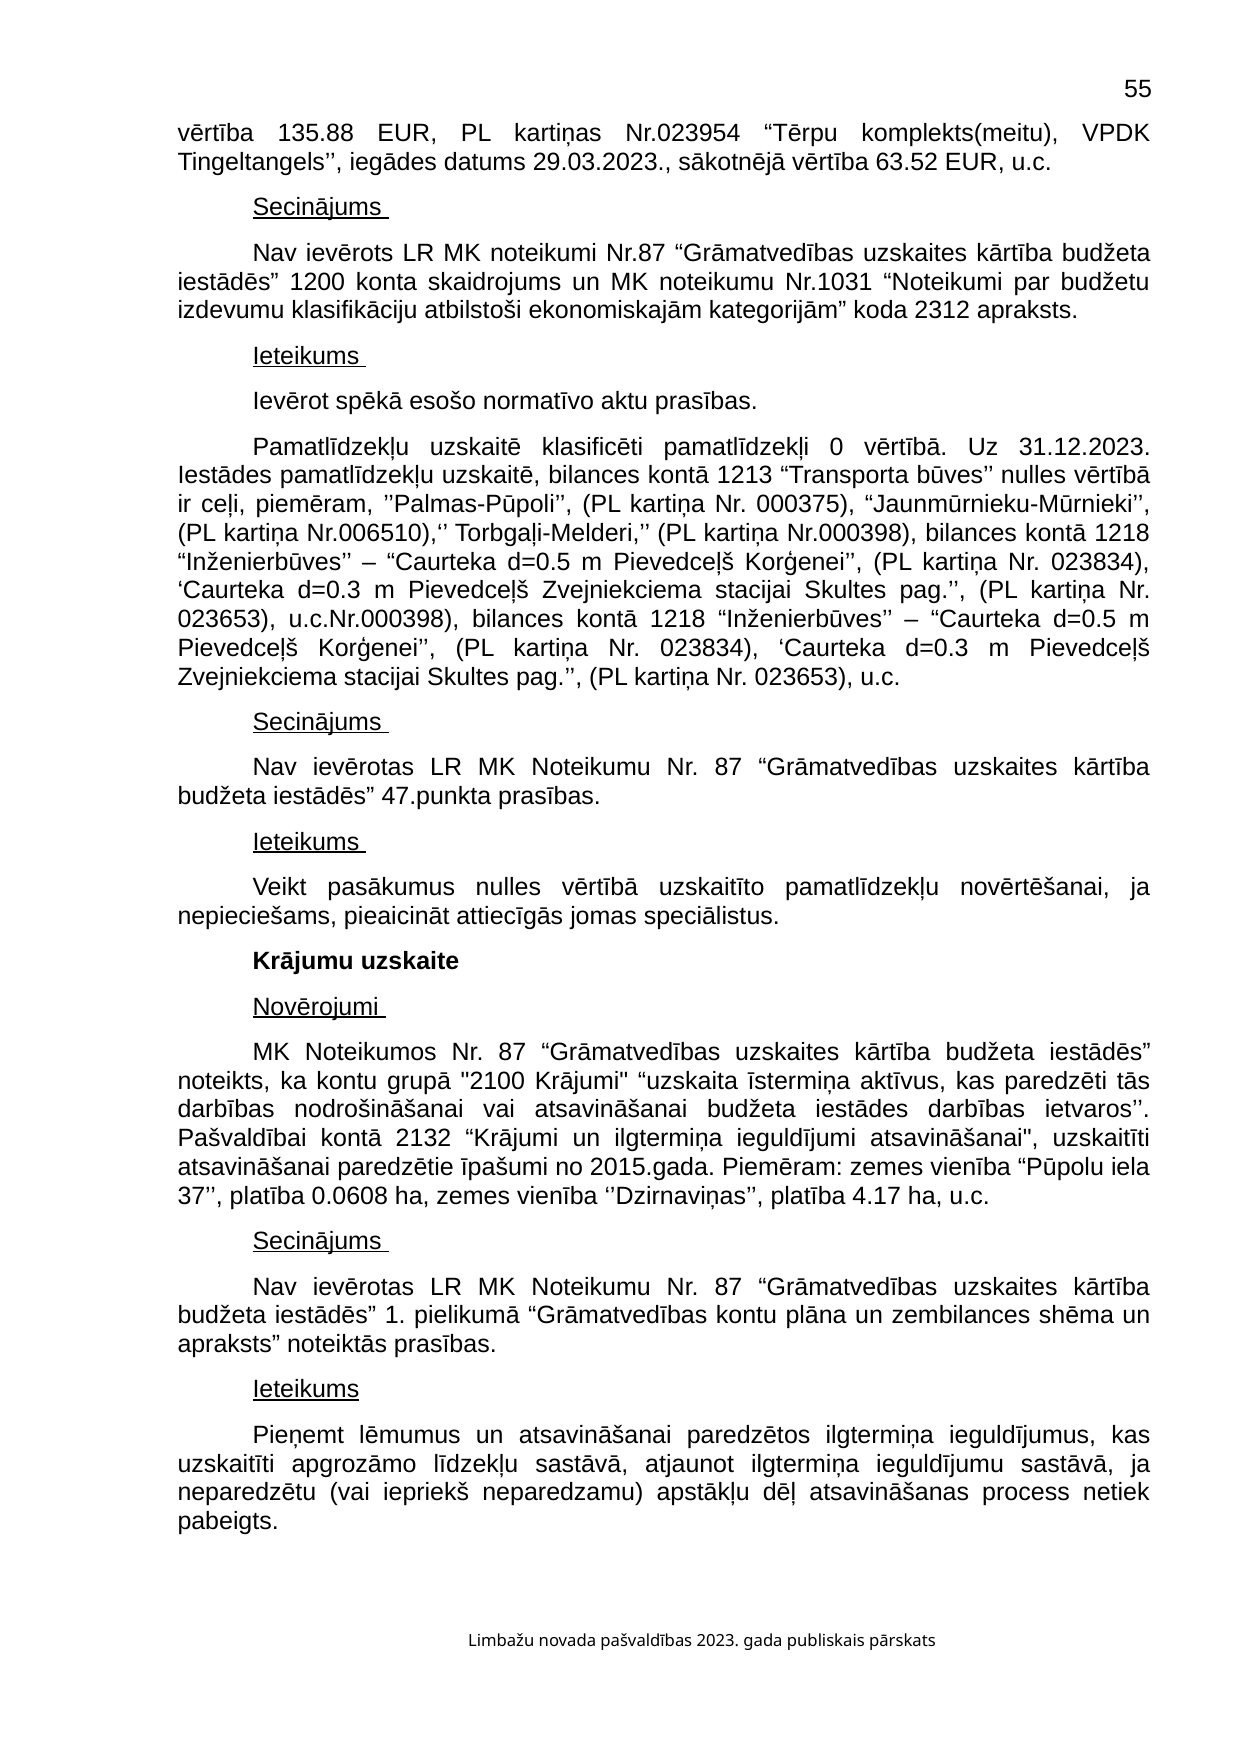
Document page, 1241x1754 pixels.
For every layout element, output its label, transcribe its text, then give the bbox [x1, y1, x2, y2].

text Secinājums [177, 707, 1152, 736]
text Veikt pasākumus nulles vērtībā uzskaitīto pamatlīdzekļu novērtēšanai, ja nepieciešams, pieaicināt attiecīgās jomas speciālistus. [177, 872, 1152, 929]
text Secinājums [177, 192, 1152, 221]
text Nav ievērotas LR MK Noteikumu Nr. 87 “Grāmatvedības uzskaites kārtība budžeta iestādēs” 47.punkta prasības. [177, 752, 1152, 810]
text Pieņemt lēmumus un atsavināšanai paredzētos ilgtermiņa ieguldījumus, kas uzskaitīti apgrozāmo līdzekļu sastāvā, atjaunot ilgtermiņa ieguldījumu sastāvā, ja neparedzētu (vai iepriekš neparedzamu) apstākļu dēļ atsavināšanas process netiek pabeigts. [177, 1420, 1152, 1535]
text Pamatlīdzekļu uzskaitē klasificēti pamatlīdzekļi 0 vērtībā. Uz 31.12.2023. Iestādes pamatlīdzekļu uzskaitē, bilances kontā 1213 “Transporta būves’’ nulles vērtībā ir ceļi, piemēram, ’’Palmas-Pūpoli’’, (PL kartiņa Nr. 000375), “Jaunmūrnieku-Mūrnieki’’, (PL kartiņa Nr.006510),‘’ Torbgaļi-Melderi,’’ (PL kartiņa Nr.000398), bilances kontā 1218 “Inženierbūves’’ – “Caurteka d=0.5 m Pievedceļš Korģenei’’, (PL kartiņa Nr. 023834), ‘Caurteka d=0.3 m Pievedceļš Zvejniekciema stacijai Skultes pag.’’, (PL kartiņa Nr. 023653), u.c.Nr.000398), bilances kontā 1218 “Inženierbūves’’ – “Caurteka d=0.5 m Pievedceļš Korģenei’’, (PL kartiņa Nr. 023834), ‘Caurteka d=0.3 m Pievedceļš Zvejniekciema stacijai Skultes pag.’’, (PL kartiņa Nr. 023653), u.c. [177, 431, 1152, 690]
text Secinājums [177, 1226, 1152, 1255]
text Ieteikums [177, 1374, 1152, 1403]
text Nav ievērots LR MK noteikumi Nr.87 “Grāmatvedības uzskaites kārtība budžeta iestādēs” 1200 konta skaidrojums un MK noteikumu Nr.1031 “Noteikumi par budžetu izdevumu klasifikāciju atbilstoši ekonomiskajām kategorijām” koda 2312 apraksts. [177, 238, 1152, 324]
text Nav ievērotas LR MK Noteikumu Nr. 87 “Grāmatvedības uzskaites kārtība budžeta iestādēs” 1. pielikumā “Grāmatvedības kontu plāna un zembilances shēma un apraksts” noteiktās prasības. [177, 1271, 1152, 1358]
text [177, 118, 1152, 176]
text Ievērot spēkā esošo normatīvo aktu prasības. [177, 386, 1152, 415]
text MK Noteikumos Nr. 87 “Grāmatvedības uzskaites kārtība budžeta iestādēs” noteikts, ka kontu grupā "2100 Krājumi" “uzskaita īstermiņa aktīvus, kas paredzēti tās darbības nodrošināšanai vai atsavināšanai budžeta iestādes darbības ietvaros’’. Pašvaldībai kontā 2132 “Krājumi un ilgtermiņa ieguldījumi atsavināšanai", uzskaitīti atsavināšanai paredzētie īpašumi no 2015.gada. Piemēram: zemes vienība “Pūpolu iela 37’’, platība 0.0608 ha, zemes vienība ‘’Dzirnaviņas’’, platība 4.17 ha, u.c. [177, 1037, 1152, 1209]
text Novērojumi [177, 991, 1152, 1020]
text Krājumu uzskaite [177, 946, 1152, 975]
text Ieteikums [177, 341, 1152, 369]
text Ieteikums [177, 826, 1152, 855]
